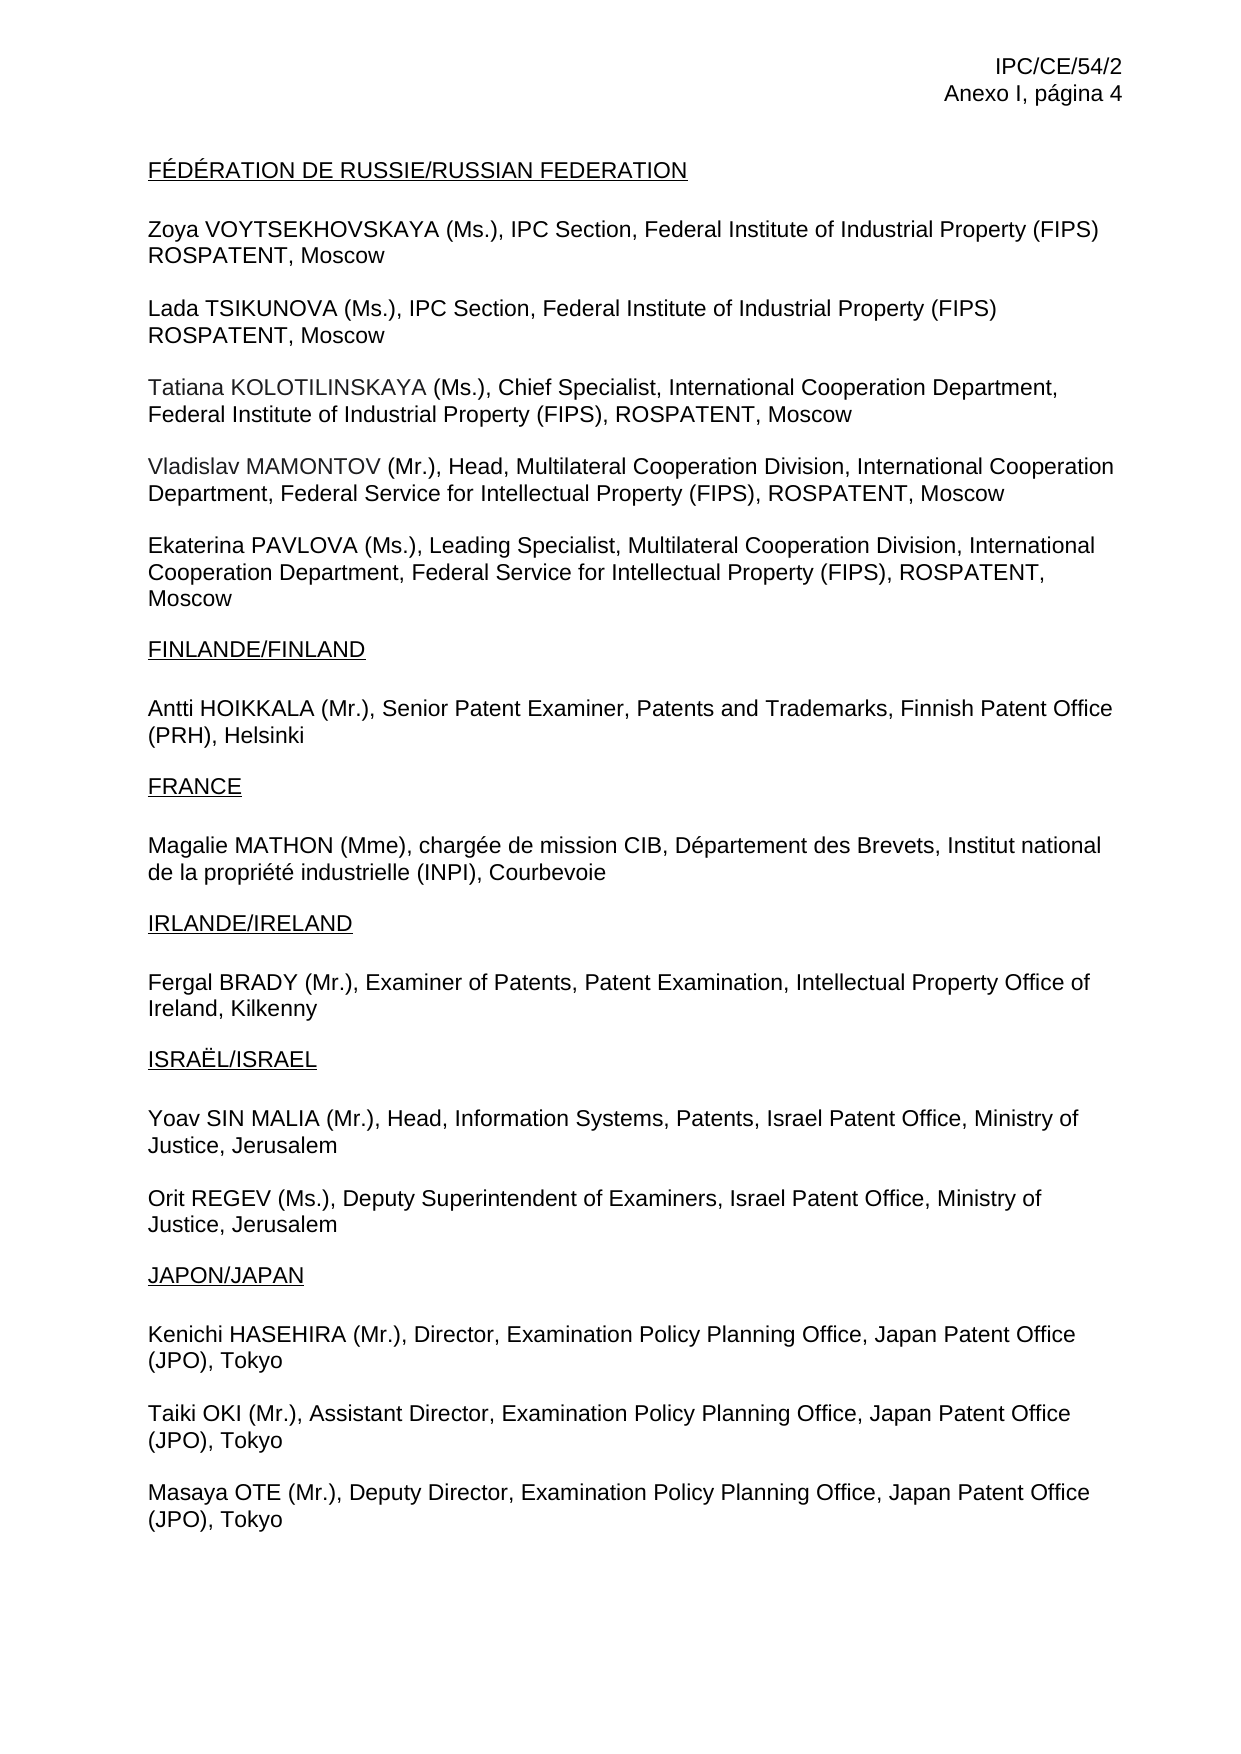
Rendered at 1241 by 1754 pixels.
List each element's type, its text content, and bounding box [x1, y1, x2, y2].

text Kenichi HASEHIRA (Mr.), Director, Examination Policy Planning Office, Japan Patent Office (JPO), Tokyo [148, 1321, 1122, 1374]
text Lada TSIKUNOVA (Ms.), IPC Section, Federal Institute of Industrial Property (FIPS) ROSPATENT, Moscow [148, 295, 1122, 348]
text Masaya OTE (Mr.), Deputy Director, Examination Policy Planning Office, Japan Patent Office (JPO), Tokyo [148, 1479, 1122, 1532]
text Ekaterina PAVLOVA (Ms.), Leading Specialist, Multilateral Cooperation Division, International Cooperation Department, Federal Service for Intellectual Property (FIPS), ROSPATENT, Moscow [148, 532, 1122, 611]
subtitle JAPON/JAPAN [148, 1262, 1122, 1288]
subtitle ISRAËL/ISRAEL [148, 1046, 1122, 1073]
text Vladislav MAMONTOV (Mr.), Head, Multilateral Cooperation Division, International Cooperation Department, Federal Service for Intellectual Property (FIPS), ROSPATENT, Moscow [148, 453, 1122, 506]
subtitle IRLANDE/IRELAND [148, 910, 1122, 936]
text Tatiana KOLOTILINSKAYA (Ms.), Chief Specialist, International Cooperation Department, Federal Institute of Industrial Property (FIPS), ROSPATENT, Moscow [148, 374, 1122, 427]
subtitle FINLANDE/FINLAND [148, 636, 1122, 663]
text Fergal BRADY (Mr.), Examiner of Patents, Patent Examination, Intellectual Property Office of Ireland, Kilkenny [148, 969, 1122, 1021]
text Zoya VOYTSEKHOVSKAYA (Ms.), IPC Section, Federal Institute of Industrial Property (FIPS) ROSPATENT, Moscow [148, 216, 1122, 269]
subtitle FÉDÉRATION DE RUSSIE/RUSSIAN FEDERATION [148, 157, 1122, 183]
subtitle FRANCE [148, 773, 1122, 799]
text Magalie MATHON (Mme), chargée de mission CIB, Département des Brevets, Institut national de la propriété industrielle (INPI), Courbevoie [148, 832, 1122, 885]
text Antti HOIKKALA (Mr.), Senior Patent Examiner, Patents and Trademarks, Finnish Patent Office (PRH), Helsinki [148, 695, 1122, 748]
text Orit REGEV (Ms.), Deputy Superintendent of Examiners, Israel Patent Office, Ministry of Justice, Jerusalem [148, 1184, 1122, 1237]
text Taiki OKI (Mr.), Assistant Director, Examination Policy Planning Office, Japan Patent Office (JPO), Tokyo [148, 1400, 1122, 1453]
text Yoav SIN MALIA (Mr.), Head, Information Systems, Patents, Israel Patent Office, Ministry of Justice, Jerusalem [148, 1105, 1122, 1158]
